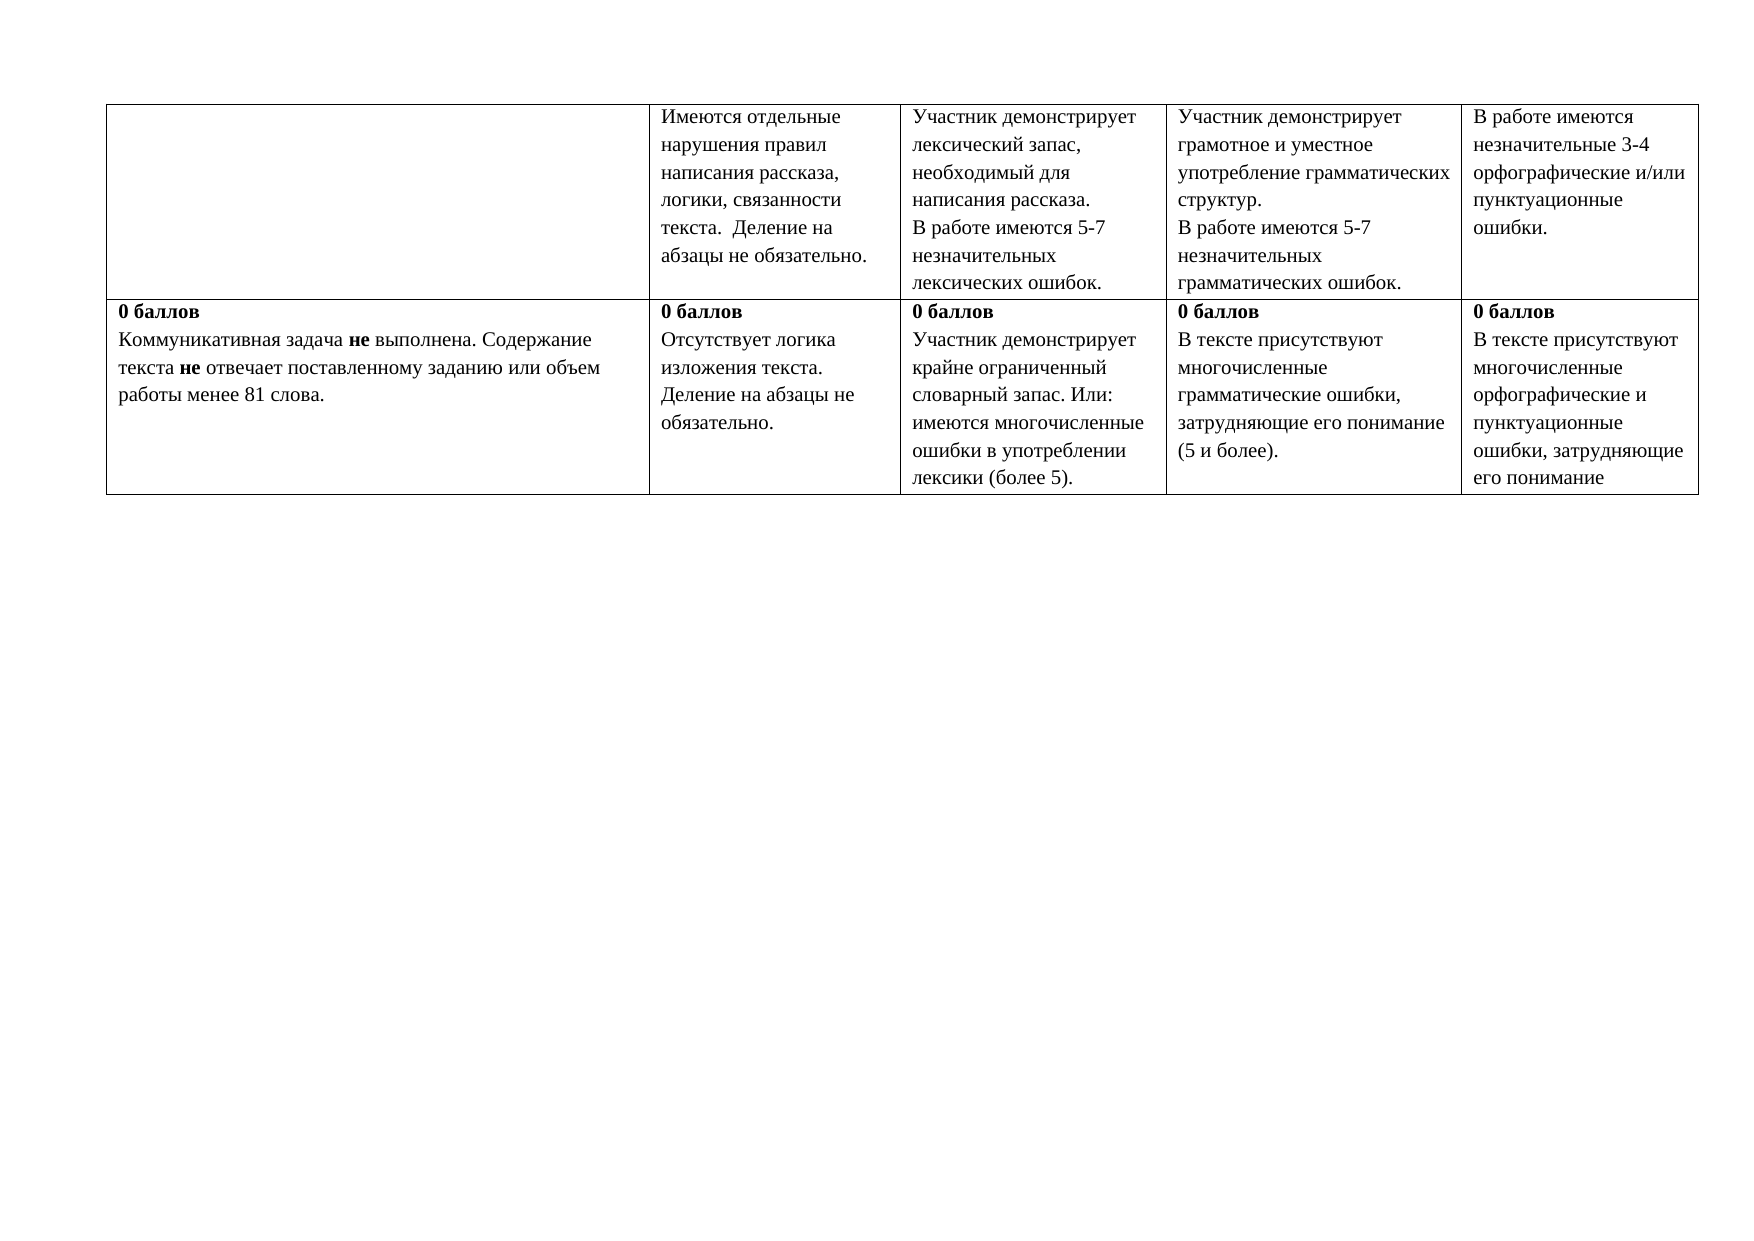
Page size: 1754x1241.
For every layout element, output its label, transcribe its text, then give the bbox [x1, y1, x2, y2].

table_cell 0 баллов В тексте присутствуют многочисленные грамматические ошибки, затрудняющие его понимание (5 и более). [1167, 300, 1461, 493]
table_cell 0 баллов Участник демонстрирует крайне ограниченный словарный запас. Или: имеются многочисленные ошибки в употреблении лексики (более 5). [901, 300, 1166, 493]
table_cell [107, 105, 649, 298]
table_cell 0 баллов Отсутствует логика изложения текста. Деление на абзацы не обязательно. [650, 300, 900, 493]
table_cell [1462, 105, 1698, 298]
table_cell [650, 105, 900, 298]
table_cell 0 баллов В тексте присутствуют многочисленные орфографические и пунктуационные ошибки, затрудняющие его понимание [1462, 300, 1698, 493]
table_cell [1167, 105, 1461, 298]
table_cell 0 баллов Коммуникативная задача не выполнена. Содержание текста не отвечает поставленному заданию или объем работы менее 81 слова. [107, 300, 649, 493]
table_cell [901, 105, 1166, 298]
